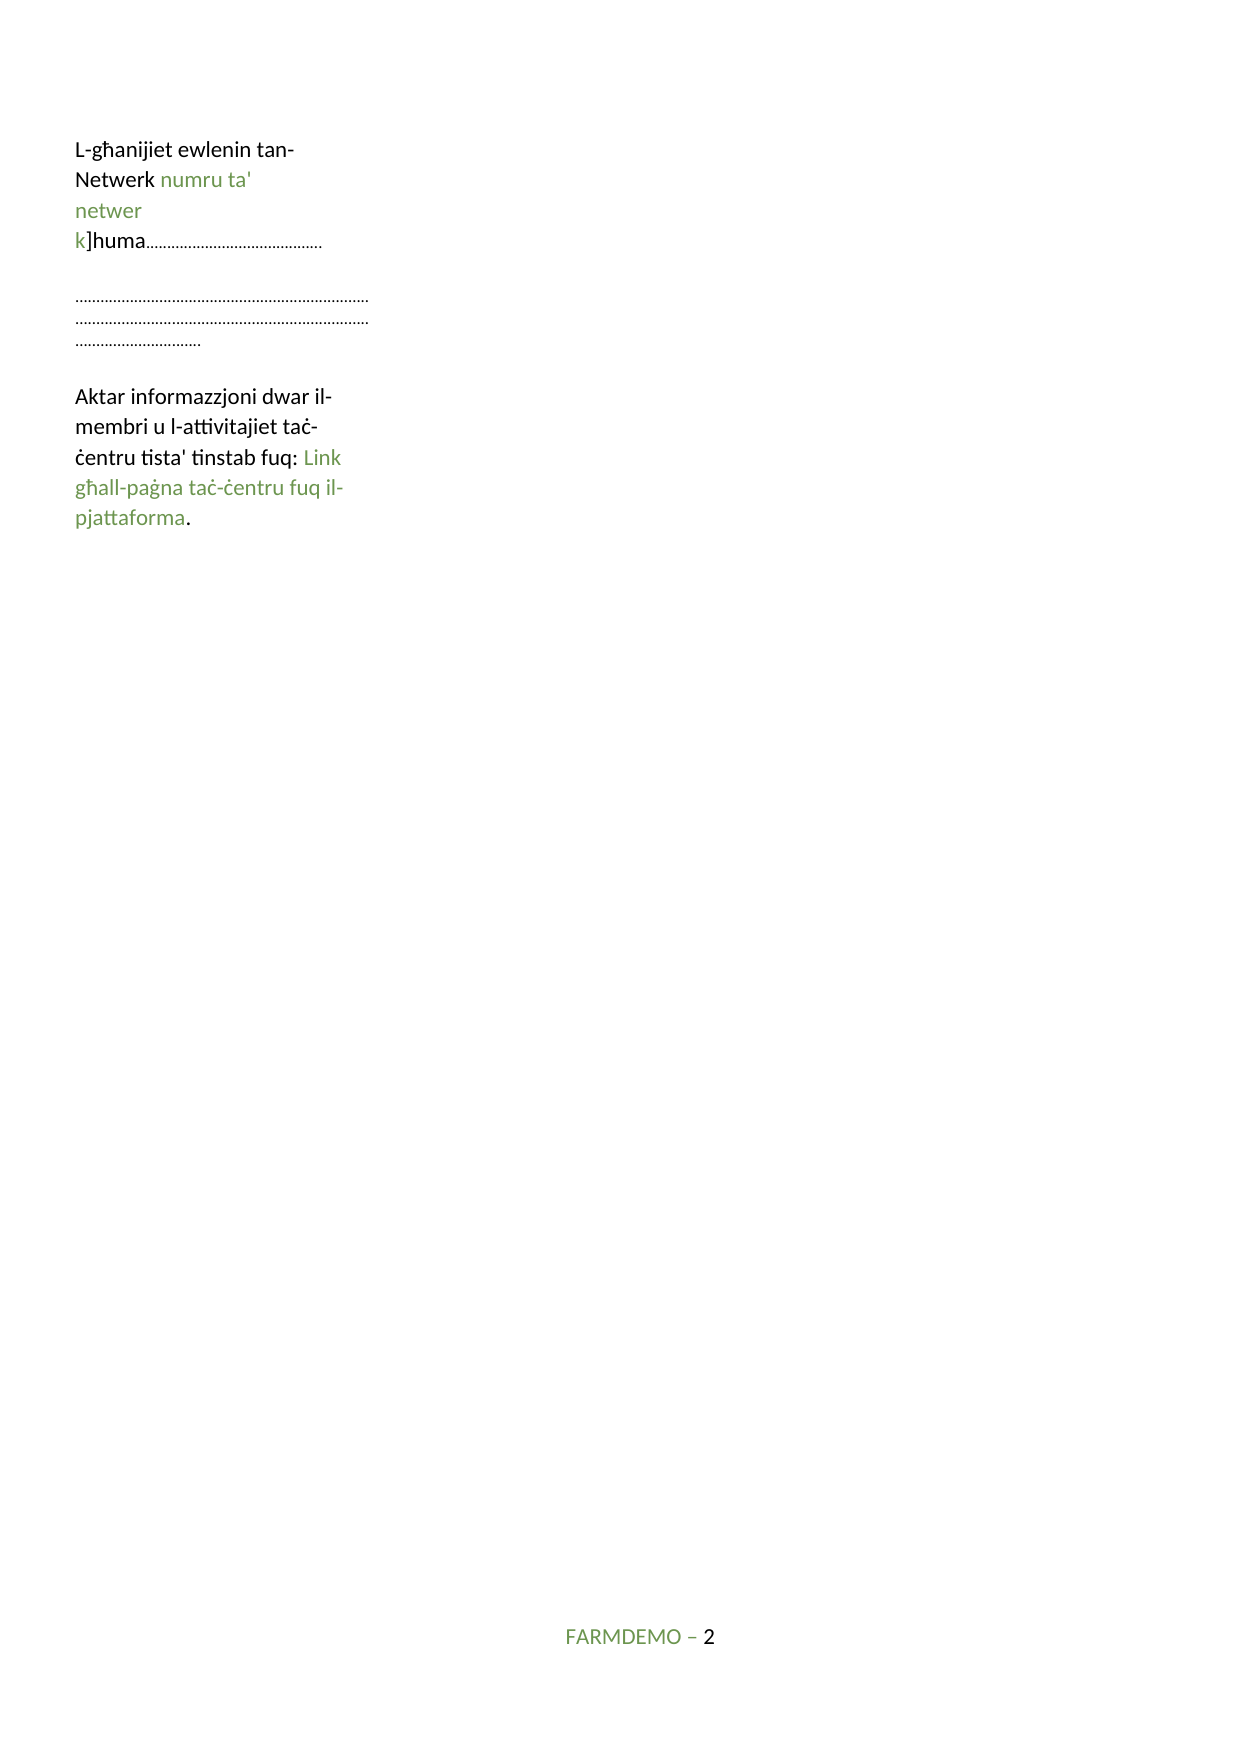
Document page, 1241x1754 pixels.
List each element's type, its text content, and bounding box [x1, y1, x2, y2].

text Aktar informazzjoni dwar il-membri u l-attivitajiet taċ-ċentru tista' tinstab fuq: Link għall-paġna taċ-ċentru fuq il-pjattaforma. [75, 382, 370, 531]
text .......................................................................................................................................................................... [75, 286, 370, 351]
text L-għanijiet ewlenin tan-Netwerk numru ta' netwerk]huma.......................................... [75, 135, 370, 284]
